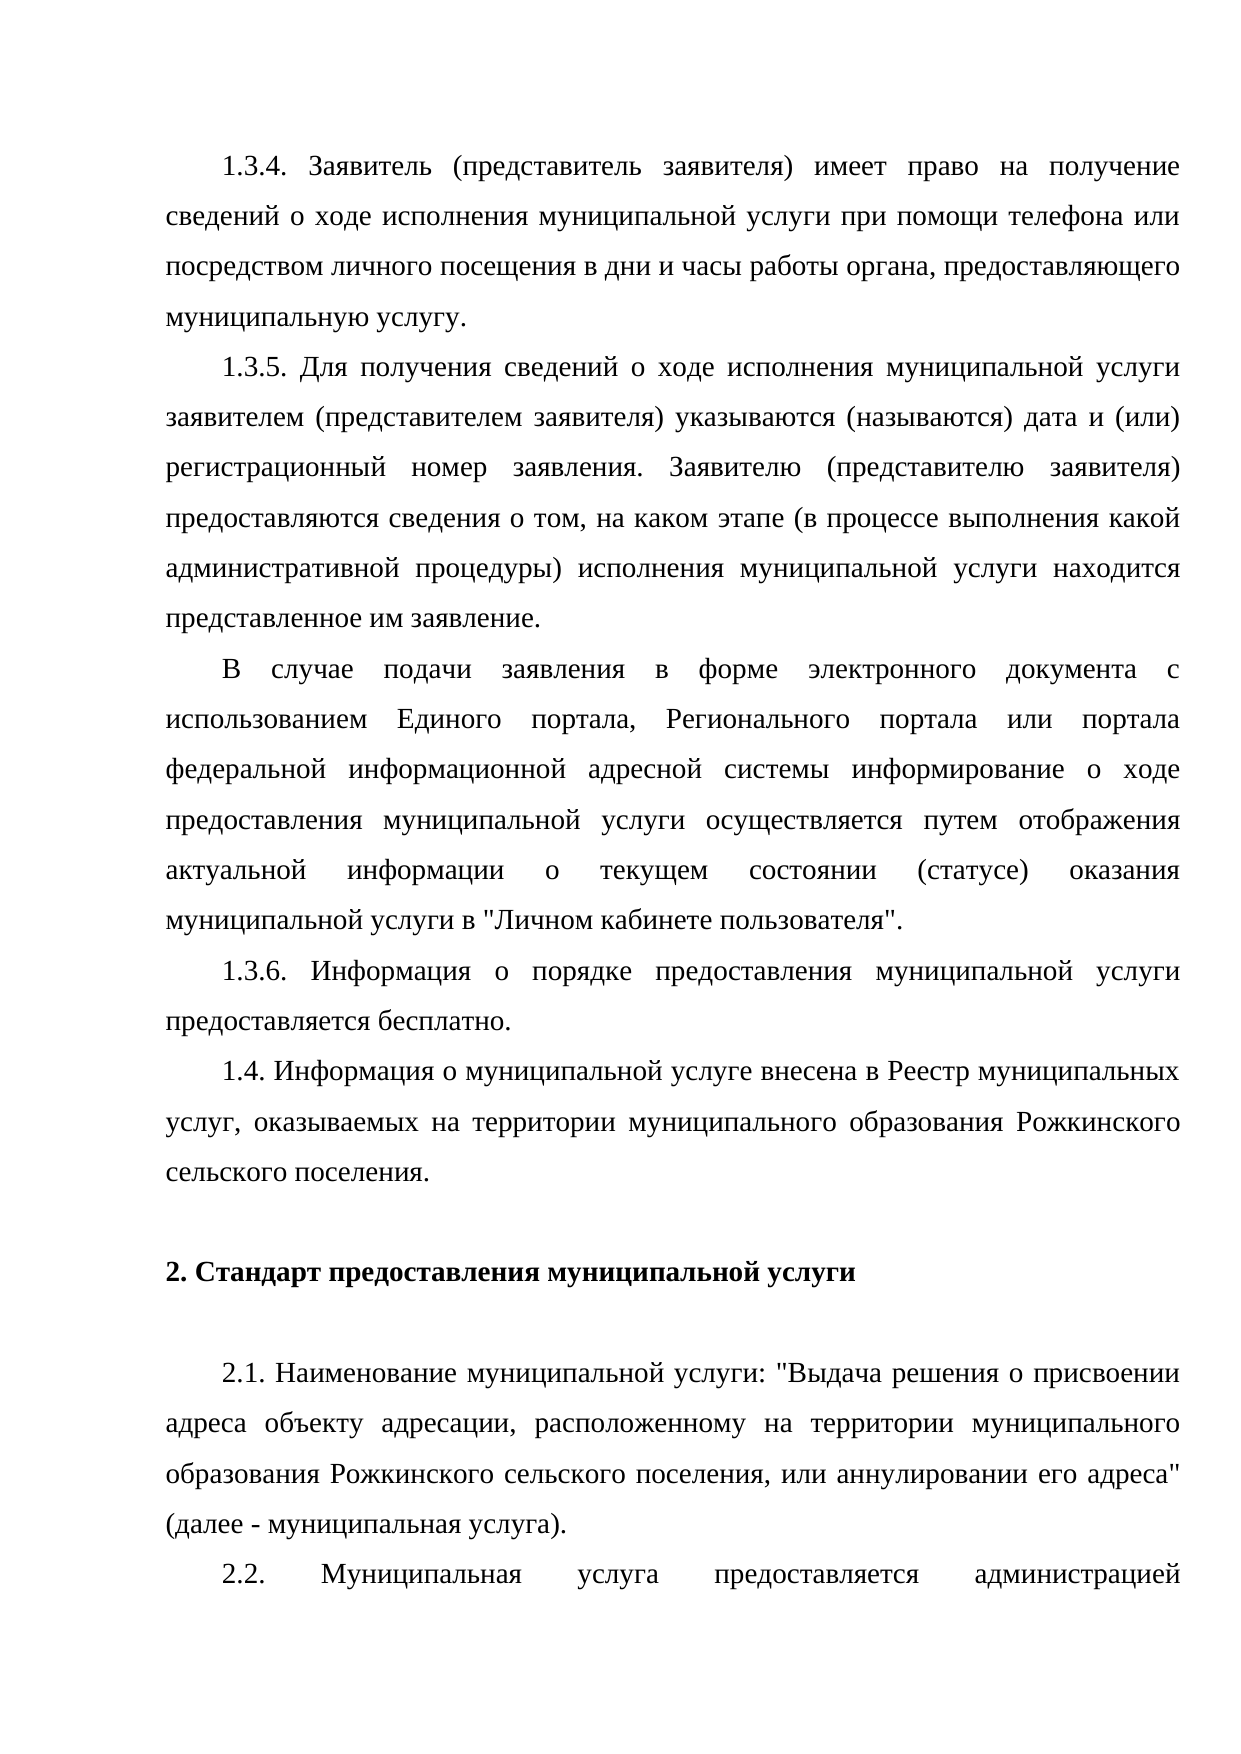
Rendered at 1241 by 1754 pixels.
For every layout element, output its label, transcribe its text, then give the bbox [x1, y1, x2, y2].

text 2. Стандарт предоставления муниципальной услуги [165, 1254, 1181, 1288]
text 1.3.6. Информация о порядке предоставления муниципальной услуги предоставляется бесплатно. [165, 953, 1181, 1037]
text 1.4. Информация о муниципальной услуге внесена в Реестр муниципальных услуг, оказываемых на территории муниципального образования Рожкинского сельского поселения. [165, 1053, 1181, 1187]
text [165, 1556, 1181, 1590]
text 1.3.4. Заявитель (представитель заявителя) имеет право на получение сведений о ходе исполнения муниципальной услуги при помощи телефона или посредством личного посещения в дни и часы работы органа, предоставляющего муниципальную услугу. [165, 148, 1181, 332]
text 2.1. Наименование муниципальной услуги: "Выдача решения о присвоении адреса объекту адресации, расположенному на территории муниципального образования Рожкинского сельского поселения, или аннулировании его адреса" (далее - муниципальная услуга). [165, 1355, 1181, 1540]
text В случае подачи заявления в форме электронного документа с использованием Единого портала, Регионального портала или портала федеральной информационной адресной системы информирование о ходе предоставления муниципальной услуги осуществляется путем отображения актуальной информации о текущем состоянии (статусе) оказания муниципальной услуги в "Личном кабинете пользователя". [165, 651, 1181, 936]
text 1.3.5. Для получения сведений о ходе исполнения муниципальной услуги заявителем (представителем заявителя) указываются (называются) дата и (или) регистрационный номер заявления. Заявителю (представителю заявителя) предоставляются сведения о том, на каком этапе (в процессе выполнения какой административной процедуры) исполнения муниципальной услуги находится представленное им заявление. [165, 349, 1181, 634]
